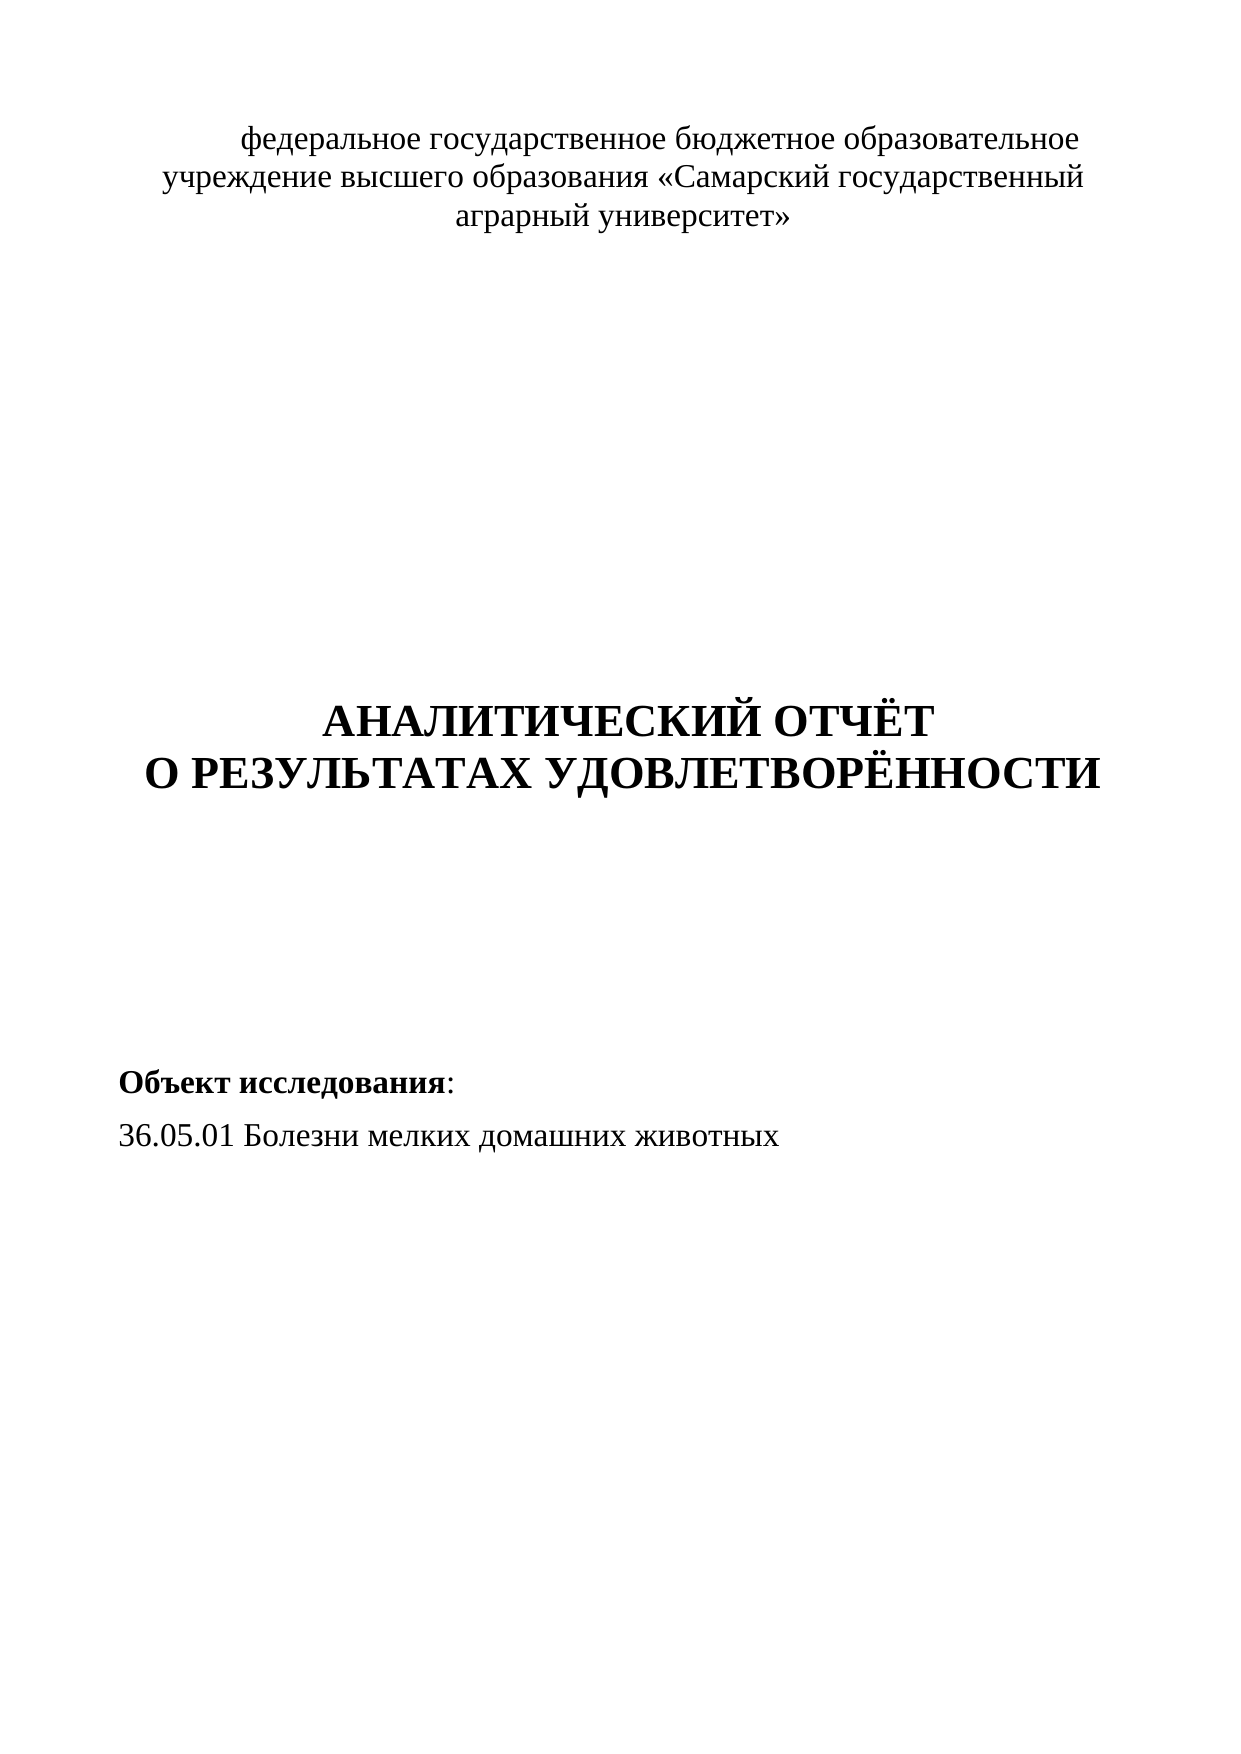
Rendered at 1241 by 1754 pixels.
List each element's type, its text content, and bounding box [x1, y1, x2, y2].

text О РЕЗУЛЬТАТАХ УДОВЛЕТВОРЁННОСТИ [124, 746, 1122, 798]
text АНАЛИТИЧЕСКИЙ ОТЧЁТ [124, 693, 1122, 746]
text 36.05.01 Болезни мелких домашних животных [118, 1115, 1122, 1153]
text федеральное государственное бюджетное образовательное учреждение высшего образования «Самарский государственный аграрный университет» [124, 118, 1122, 233]
text Объект исследования: [118, 1062, 1122, 1100]
